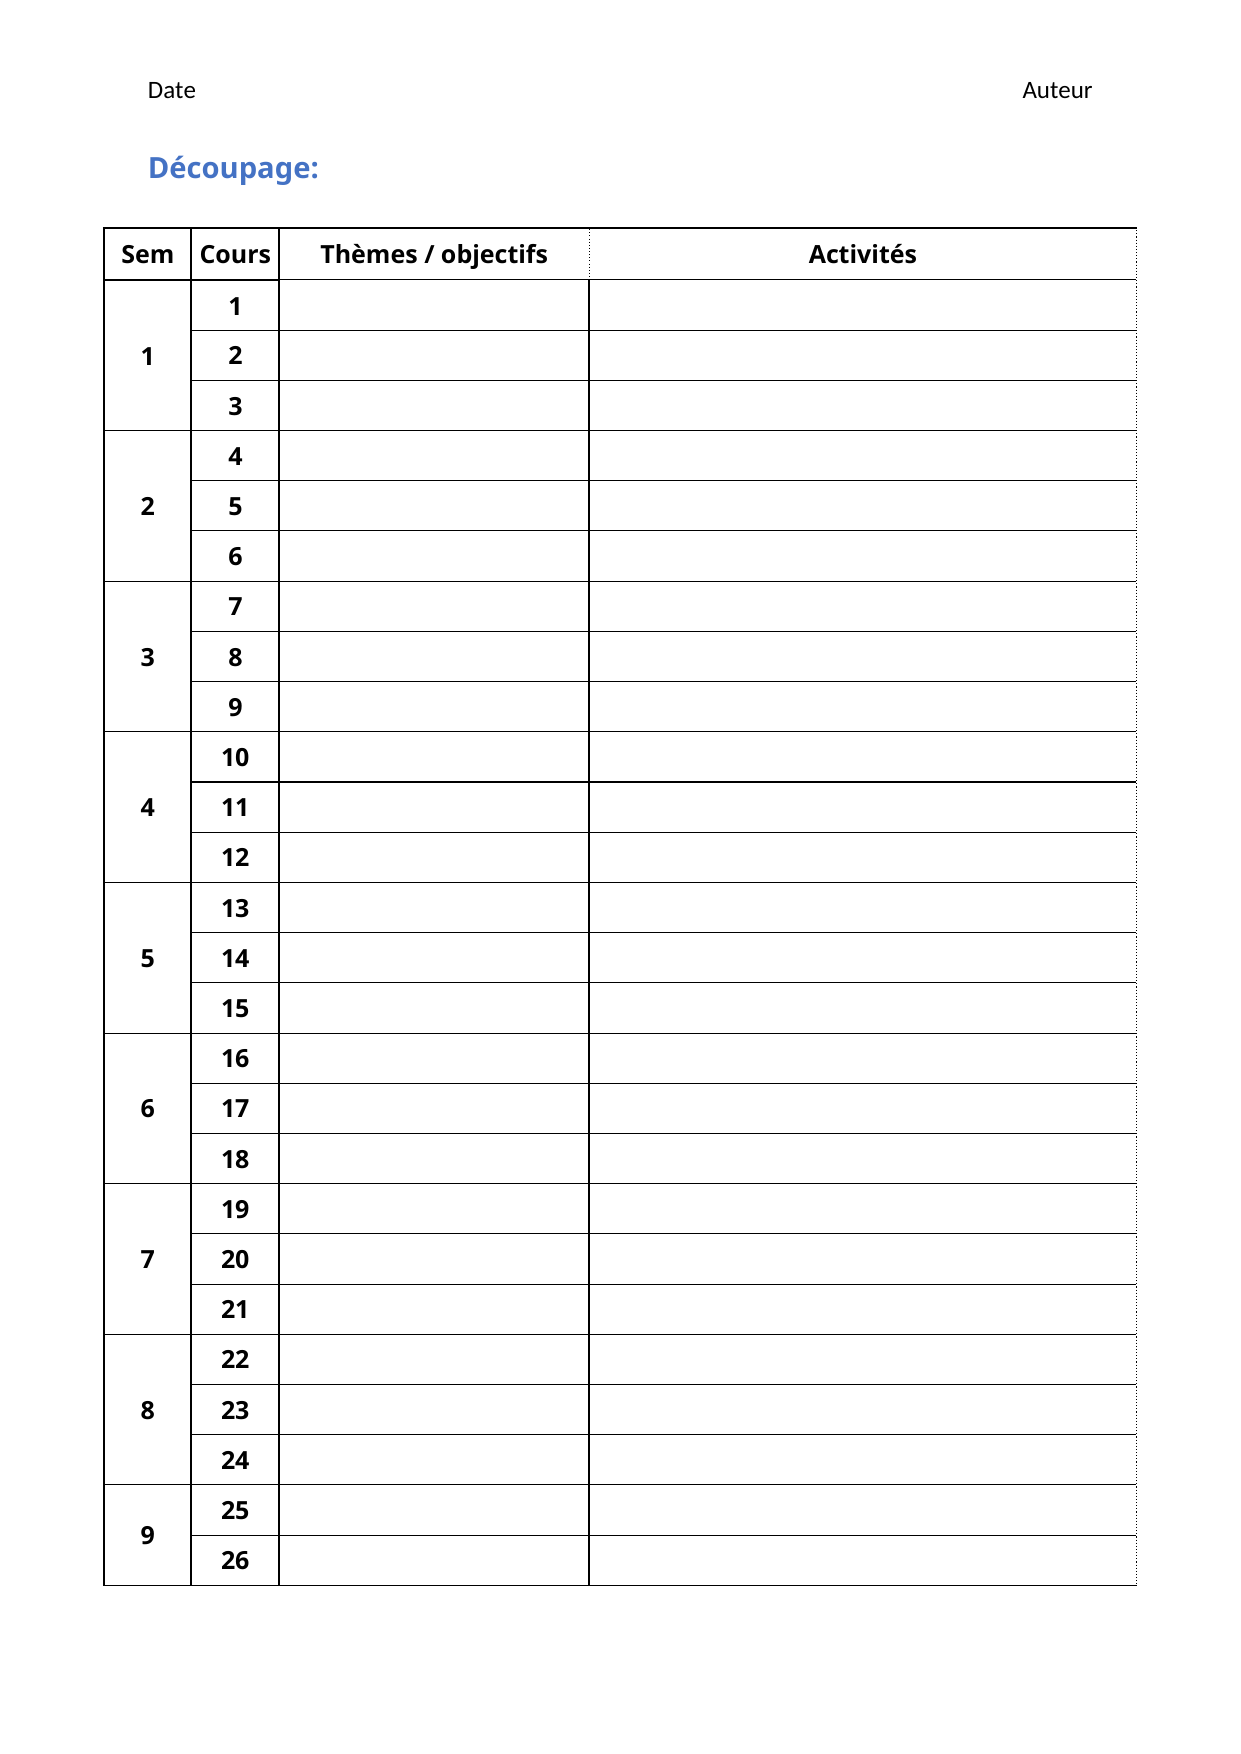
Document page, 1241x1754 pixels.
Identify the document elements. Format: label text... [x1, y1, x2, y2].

table_cell 5 [105, 883, 190, 1032]
table_cell 24 [192, 1435, 278, 1484]
table_cell [590, 381, 1136, 430]
table_cell [590, 1385, 1136, 1434]
table_cell 6 [192, 531, 278, 581]
table_cell [590, 582, 1136, 631]
table_cell 13 [192, 883, 278, 932]
table_cell [590, 1335, 1136, 1384]
table_cell 7 [105, 1184, 190, 1334]
table_cell 21 [192, 1285, 278, 1334]
text Découpage: [148, 148, 1093, 187]
table_cell [590, 1084, 1136, 1133]
table_cell [590, 983, 1136, 1032]
table_cell [280, 983, 588, 1032]
table_cell [280, 481, 588, 530]
table_cell [280, 1385, 588, 1434]
table_cell [280, 1285, 588, 1334]
table_cell 19 [192, 1184, 278, 1233]
table_cell [590, 280, 1136, 329]
table_cell 8 [192, 632, 278, 681]
table_cell [590, 1485, 1136, 1534]
table_cell 4 [192, 431, 278, 480]
table_cell 11 [192, 783, 278, 832]
table_header Activités [589, 229, 1136, 279]
table_cell [590, 632, 1136, 681]
table_cell 25 [192, 1485, 278, 1534]
table_cell 1 [105, 281, 190, 430]
table_cell [590, 732, 1136, 781]
table_cell 15 [192, 983, 278, 1032]
table_cell 9 [192, 682, 278, 731]
table_cell 22 [192, 1335, 278, 1384]
table_cell 5 [192, 481, 278, 530]
table_cell 8 [105, 1335, 190, 1484]
table_cell [590, 331, 1136, 380]
table_cell 7 [192, 582, 278, 631]
table_cell [280, 1134, 588, 1183]
table_cell 12 [192, 833, 278, 882]
table_cell 3 [192, 381, 278, 430]
table_cell [590, 783, 1136, 832]
table_cell 18 [192, 1134, 278, 1183]
table_header Cours [192, 229, 278, 279]
table_cell 14 [192, 933, 278, 982]
table_header Thèmes / objectifs [280, 229, 589, 279]
table_cell 16 [192, 1034, 278, 1083]
table_cell 2 [192, 331, 278, 380]
table_cell 23 [192, 1385, 278, 1434]
table_cell [280, 381, 588, 430]
table_cell [280, 1234, 588, 1283]
table_cell [590, 1285, 1136, 1334]
table_cell [280, 883, 588, 932]
table_cell [590, 682, 1136, 731]
table_cell [590, 531, 1136, 581]
table_cell [280, 783, 588, 832]
table_cell 2 [105, 431, 190, 581]
table_cell [280, 933, 588, 982]
table_cell [590, 1536, 1136, 1585]
table_cell [280, 1084, 588, 1133]
table_cell [280, 732, 588, 781]
table_cell [280, 1034, 588, 1083]
table_cell [280, 1485, 588, 1534]
table_cell [590, 1134, 1136, 1183]
table_cell [590, 481, 1136, 530]
table_cell 3 [105, 582, 190, 731]
table_cell [590, 1435, 1136, 1484]
table_cell [590, 833, 1136, 882]
table_cell [280, 1536, 588, 1585]
table_cell [280, 1435, 588, 1484]
table_cell 6 [105, 1034, 190, 1183]
table_cell 10 [192, 732, 278, 781]
table_cell [280, 582, 588, 631]
table_cell [280, 1184, 588, 1233]
table_cell [280, 682, 588, 731]
table_cell 17 [192, 1084, 278, 1133]
table_cell [590, 431, 1136, 480]
table_cell [590, 933, 1136, 982]
table_cell [280, 1335, 588, 1384]
table_cell [590, 1034, 1136, 1083]
table_cell [280, 431, 588, 480]
table_cell 20 [192, 1234, 278, 1283]
table_cell [280, 531, 588, 581]
table_cell [590, 1184, 1136, 1233]
table_header Sem [105, 229, 190, 279]
table_cell [280, 632, 588, 681]
table_cell 1 [192, 281, 278, 329]
table_cell [280, 833, 588, 882]
table_cell 26 [192, 1536, 278, 1585]
table_cell [590, 1234, 1136, 1283]
table_cell 4 [105, 732, 190, 882]
table_cell 9 [105, 1485, 190, 1585]
table_cell [280, 280, 588, 329]
table_cell [280, 331, 588, 380]
table_cell [590, 883, 1136, 932]
